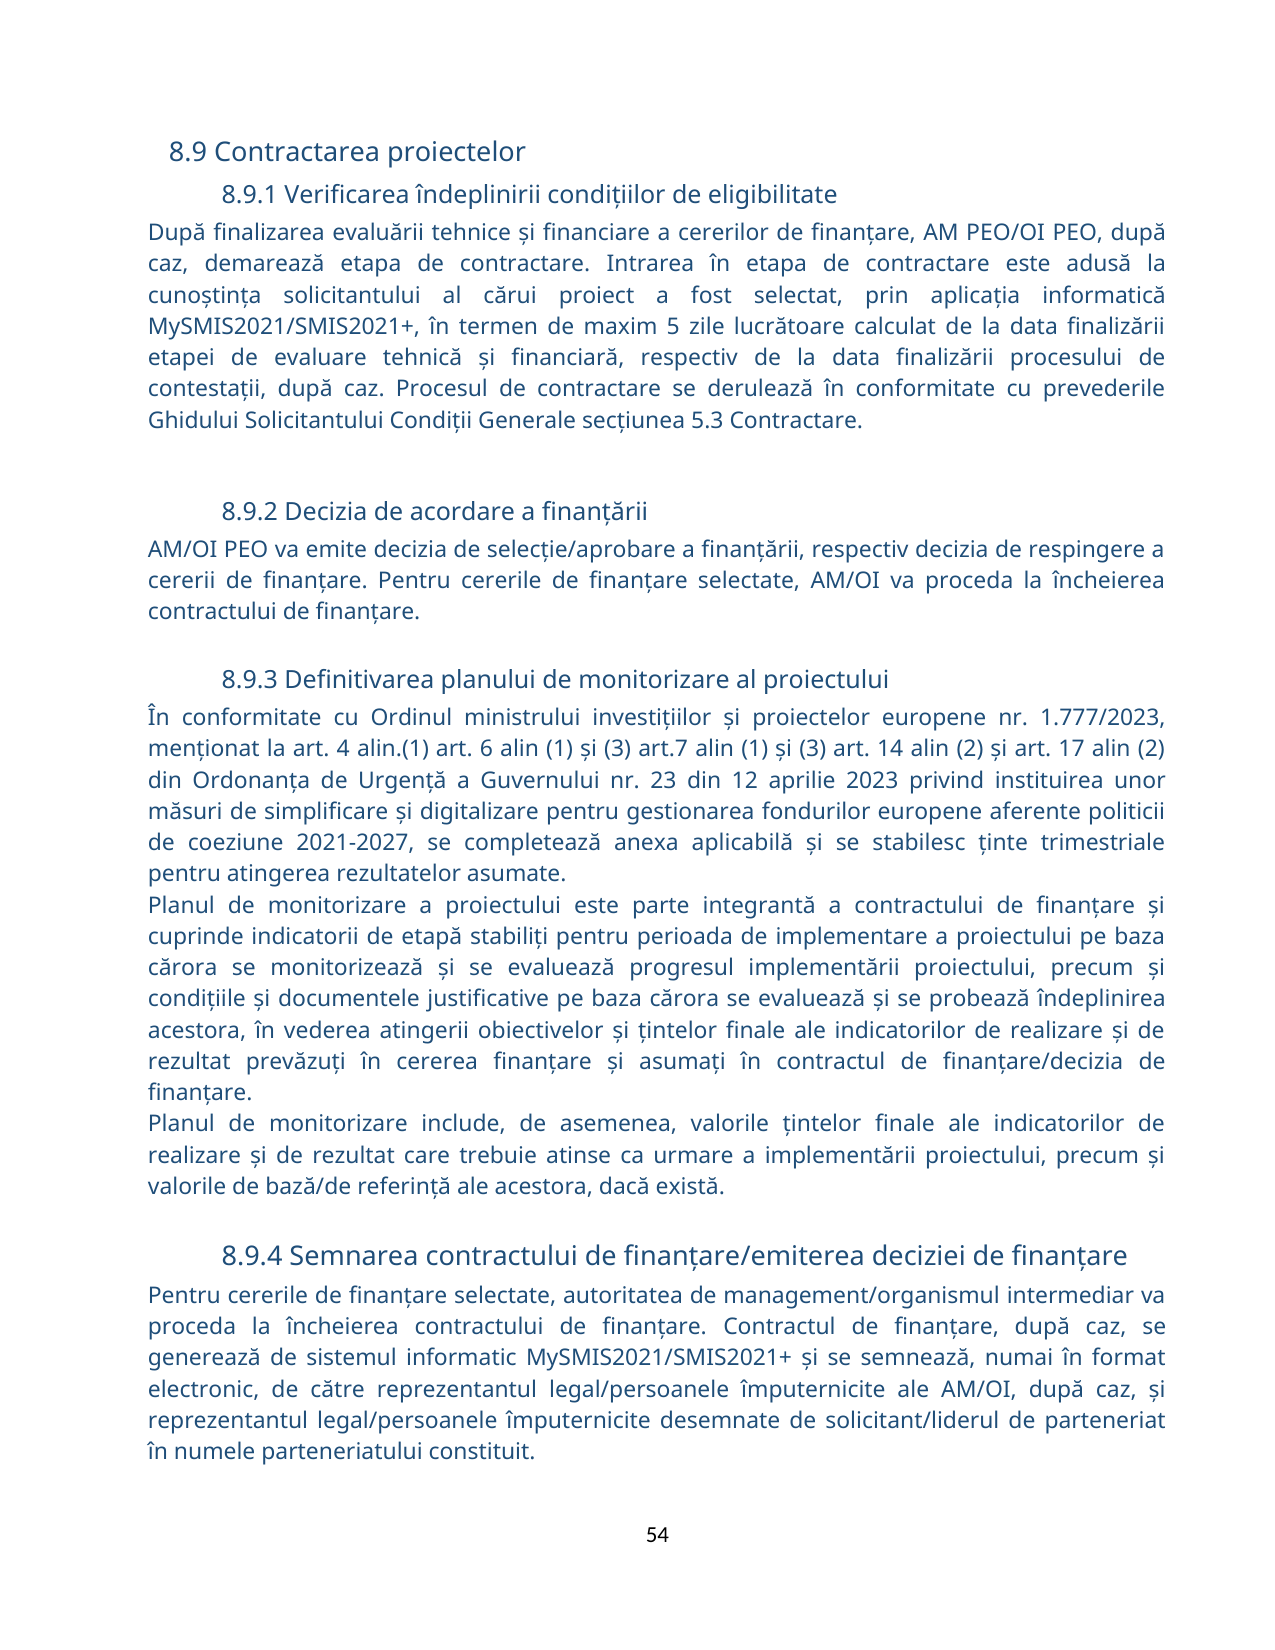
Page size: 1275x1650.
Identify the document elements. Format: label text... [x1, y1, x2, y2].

text Planul de monitorizare include, de asemenea, valorile țintelor finale ale indicatorilor de realizare și de rezultat care trebuie atinse ca urmare a implementării proiectului, precum și valorile de bază/de referință ale acestora, dacă există. [148, 1107, 1167, 1201]
text AM/OI PEO va emite decizia de selecție/aprobare a finanțării, respectiv decizia de respingere a cererii de finanțare. Pentru cererile de finanțare selectate, AM/OI va proceda la încheierea contractului de finanțare. [148, 533, 1167, 626]
subtitle 8.9.1 Verificarea îndeplinirii condițiilor de eligibilitate [148, 177, 1167, 211]
text Pentru cererile de finanțare selectate, autoritatea de management/organismul intermediar va proceda la încheierea contractului de finanțare. Contractul de finanțare, după caz, se generează de sistemul informatic MySMIS2021/SMIS2021+ și se semnează, numai în format electronic, de către reprezentantul legal/persoanele împuternicite ale AM/OI, după caz, și reprezentantul legal/persoanele împuternicite desemnate de solicitant/liderul de parteneriat în numele parteneriatului constituit. [148, 1279, 1167, 1466]
subtitle 8.9 Contractarea proiectelor [148, 133, 1167, 170]
text După finalizarea evaluării tehnice și financiare a cererilor de finanțare, AM PEO/OI PEO, după caz, demarează etapa de contractare. Intrarea în etapa de contractare este adusă la cunoștința solicitantului al cărui proiect a fost selectat, prin aplicația informatică MySMIS2021/SMIS2021+, în termen de maxim 5 zile lucrătoare calculat de la data finalizării etapei de evaluare tehnică și financiară, respectiv de la data finalizării procesului de contestații, după caz. Procesul de contractare se derulează în conformitate cu prevederile Ghidului Solicitantului Condiții Generale secțiunea 5.3 Contractare. [148, 216, 1167, 435]
subtitle 8.9.2 Decizia de acordare a finanțării [148, 493, 1167, 528]
text Planul de monitorizare a proiectului este parte integrantă a contractului de finanțare și cuprinde indicatorii de etapă stabiliți pentru perioada de implementare a proiectului pe baza cărora se monitorizează și se evaluează progresul implementării proiectului, precum și condițiile și documentele justificative pe baza cărora se evaluează și se probează îndeplinirea acestora, în vederea atingerii obiectivelor și țintelor finale ale indicatorilor de realizare și de rezultat prevăzuți în cererea finanțare și asumați în contractul de finanțare/decizia de finanțare. [148, 888, 1167, 1107]
subtitle 8.9.3 Definitivarea planului de monitorizare al proiectului [148, 662, 1167, 696]
text În conformitate cu Ordinul ministrului investițiilor și proiectelor europene nr. 1.777/2023, menționat la art. 4 alin.(1) art. 6 alin (1) și (3) art.7 alin (1) și (3) art. 14 alin (2) și art. 17 alin (2) din Ordonanța de Urgență a Guvernului nr. 23 din 12 aprilie 2023 privind instituirea unor măsuri de simplificare și digitalizare pentru gestionarea fondurilor europene aferente politicii de coeziune 2021-2027, se completează anexa aplicabilă și se stabilesc ținte trimestriale pentru atingerea rezultatelor asumate. [148, 701, 1167, 888]
subtitle 8.9.4 Semnarea contractului de finanțare/emiterea deciziei de finanțare [148, 1236, 1167, 1273]
